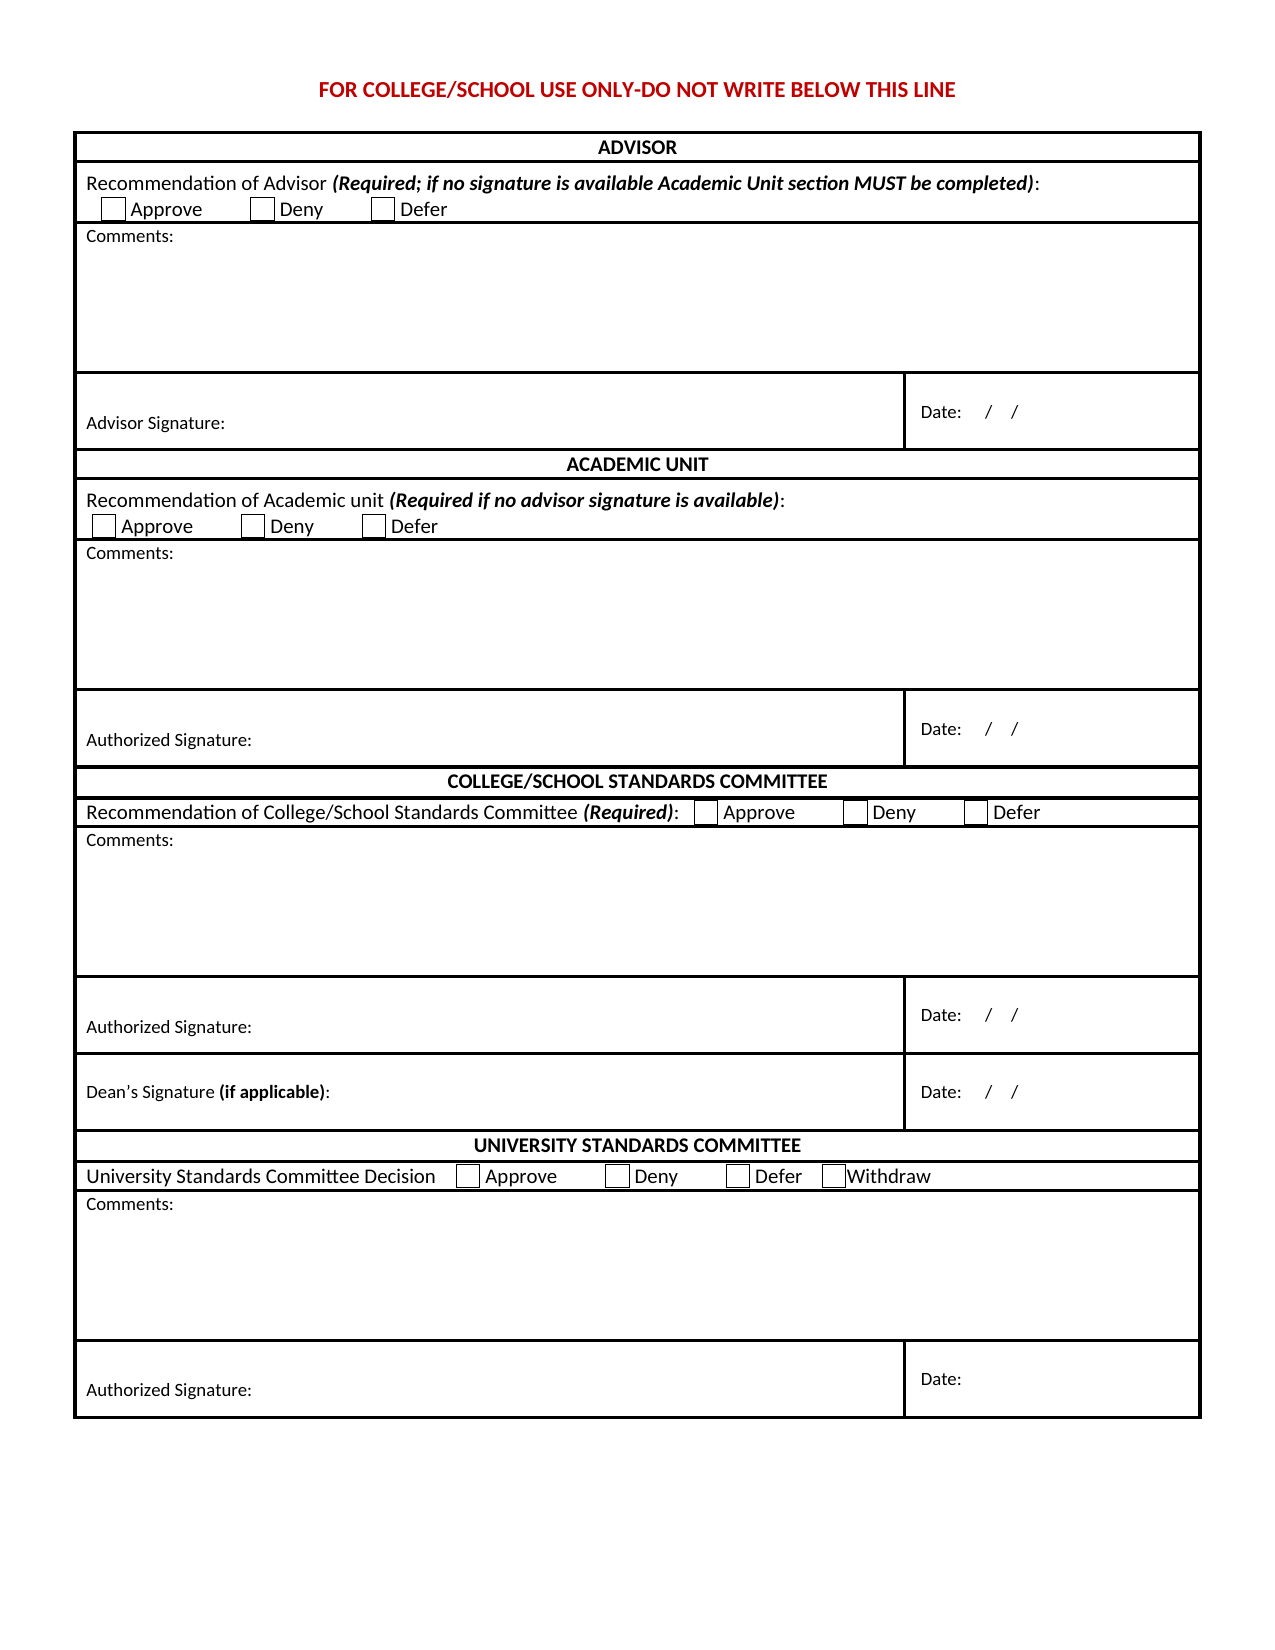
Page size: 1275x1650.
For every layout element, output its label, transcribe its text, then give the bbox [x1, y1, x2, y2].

table_cell Recommendation of College/School Standards Committee (Required): Approve Deny Defer [77, 800, 694, 825]
table_cell Date: [906, 1342, 1198, 1416]
table_cell University Standards Committee Decision Approve Deny Defer Withdraw [77, 1163, 1198, 1188]
table_cell Recommendation of Academic unit (Required if no advisor signature is available): Approve Deny Defer [77, 480, 1198, 538]
table_cell Recommendation of College/School Standards Committee (Required): Approve Deny Defer [988, 800, 1198, 825]
table_cell Advisor Signature: [77, 374, 903, 448]
table_cell Date: / / [906, 374, 1198, 448]
table_cell ACADEMIC UNIT [77, 451, 1198, 477]
table_cell Date: / / [906, 1055, 1198, 1129]
table_cell Recommendation of Advisor (Required; if no signature is available Academic Unit section MUST be completed): Approve Deny Defer [77, 163, 1198, 221]
table_cell Authorized Signature: [77, 691, 903, 765]
table_cell Comments: [77, 828, 1198, 975]
table_cell Comments: [77, 541, 1198, 688]
table_cell Date: / / [906, 978, 1198, 1052]
table_cell COLLEGE/SCHOOL STANDARDS COMMITTEE [77, 769, 1198, 796]
table_cell Authorized Signature: [77, 1342, 903, 1416]
table_cell Comments: [77, 1192, 1198, 1338]
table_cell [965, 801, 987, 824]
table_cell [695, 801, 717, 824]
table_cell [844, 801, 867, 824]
table_cell Dean’s Signature (if applicable): [77, 1055, 903, 1129]
table_cell UNIVERSITY STANDARDS COMMITTEE [77, 1132, 1198, 1160]
table_cell Date: / / [906, 691, 1198, 765]
table_cell Authorized Signature: [77, 978, 903, 1052]
table_header ADVISOR [77, 134, 1198, 159]
text FOR COLLEGE/SCHOOL USE ONLY-DO NOT WRITE BELOW THIS LINE [75, 75, 1200, 131]
table_cell Comments: [77, 224, 1198, 371]
